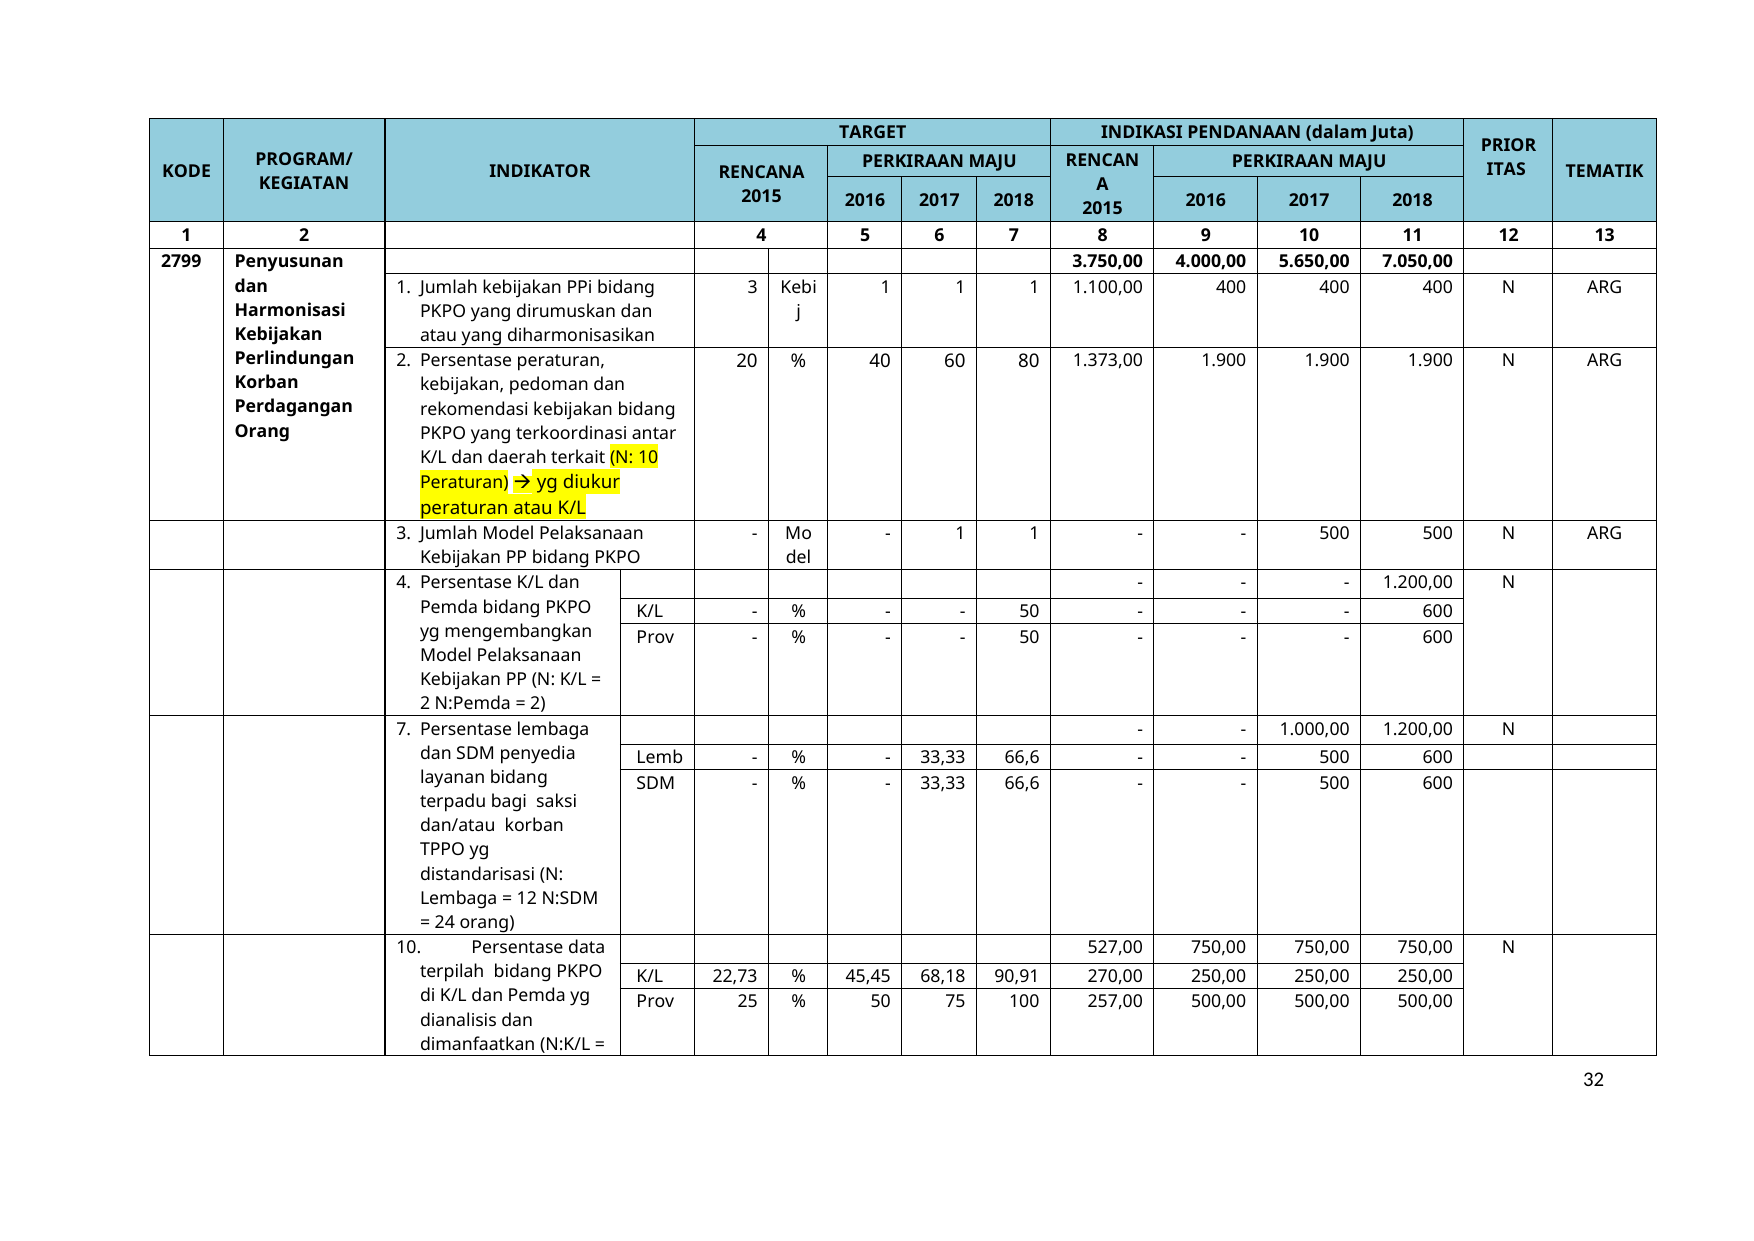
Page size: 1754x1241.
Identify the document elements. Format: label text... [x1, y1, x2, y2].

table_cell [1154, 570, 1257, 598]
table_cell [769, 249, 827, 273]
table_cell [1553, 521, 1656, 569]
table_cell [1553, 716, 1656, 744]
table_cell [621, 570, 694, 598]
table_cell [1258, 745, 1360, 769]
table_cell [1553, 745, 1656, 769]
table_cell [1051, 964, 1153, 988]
table_cell 10 [1258, 222, 1360, 248]
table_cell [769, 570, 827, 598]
table_cell RENCANA 2015 [1051, 146, 1153, 221]
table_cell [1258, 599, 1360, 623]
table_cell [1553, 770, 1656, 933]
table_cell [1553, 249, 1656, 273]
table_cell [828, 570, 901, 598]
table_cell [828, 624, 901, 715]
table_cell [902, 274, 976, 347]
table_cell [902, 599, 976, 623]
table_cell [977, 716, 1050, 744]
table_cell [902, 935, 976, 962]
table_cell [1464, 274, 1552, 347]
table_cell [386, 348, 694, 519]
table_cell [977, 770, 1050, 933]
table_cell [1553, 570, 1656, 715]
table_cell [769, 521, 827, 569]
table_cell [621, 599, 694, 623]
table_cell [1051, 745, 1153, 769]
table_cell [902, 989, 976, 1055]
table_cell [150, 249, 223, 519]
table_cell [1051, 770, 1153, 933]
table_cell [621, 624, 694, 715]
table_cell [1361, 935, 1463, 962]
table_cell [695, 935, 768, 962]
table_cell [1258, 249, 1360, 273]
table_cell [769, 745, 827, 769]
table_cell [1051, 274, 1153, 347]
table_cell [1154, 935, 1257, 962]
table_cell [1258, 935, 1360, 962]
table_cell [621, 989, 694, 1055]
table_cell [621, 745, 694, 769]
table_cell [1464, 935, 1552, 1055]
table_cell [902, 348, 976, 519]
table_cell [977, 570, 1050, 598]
table_cell 2016 [1154, 177, 1257, 221]
table_cell 2017 [902, 177, 976, 221]
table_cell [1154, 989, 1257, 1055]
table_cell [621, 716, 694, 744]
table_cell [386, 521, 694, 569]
table_cell 13 [1553, 222, 1656, 248]
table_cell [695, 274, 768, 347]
table_header KODE [150, 119, 223, 221]
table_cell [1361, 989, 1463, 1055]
table_cell 2016 [828, 177, 901, 221]
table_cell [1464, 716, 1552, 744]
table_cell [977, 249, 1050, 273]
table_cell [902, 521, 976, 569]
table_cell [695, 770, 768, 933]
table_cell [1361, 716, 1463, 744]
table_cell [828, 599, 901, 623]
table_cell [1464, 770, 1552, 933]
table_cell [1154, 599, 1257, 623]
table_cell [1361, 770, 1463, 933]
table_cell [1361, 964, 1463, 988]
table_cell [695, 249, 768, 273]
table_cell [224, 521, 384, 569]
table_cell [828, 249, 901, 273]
table_header TARGET [695, 119, 1050, 145]
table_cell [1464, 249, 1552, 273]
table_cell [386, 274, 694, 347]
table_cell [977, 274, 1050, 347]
table_cell [386, 222, 694, 248]
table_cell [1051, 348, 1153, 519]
table_cell 7 [977, 222, 1050, 248]
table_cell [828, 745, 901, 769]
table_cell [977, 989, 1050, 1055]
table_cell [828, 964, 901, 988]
table_header PRIORITAS [1464, 119, 1552, 221]
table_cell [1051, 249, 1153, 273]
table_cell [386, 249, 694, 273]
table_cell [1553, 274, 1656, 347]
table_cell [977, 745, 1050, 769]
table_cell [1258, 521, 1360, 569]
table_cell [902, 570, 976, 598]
table_header INDIKATOR [386, 119, 694, 221]
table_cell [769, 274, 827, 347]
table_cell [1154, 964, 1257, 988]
table_cell 2018 [1361, 177, 1463, 221]
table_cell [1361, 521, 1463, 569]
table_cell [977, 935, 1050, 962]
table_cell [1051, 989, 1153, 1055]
table_cell 2018 [977, 177, 1050, 221]
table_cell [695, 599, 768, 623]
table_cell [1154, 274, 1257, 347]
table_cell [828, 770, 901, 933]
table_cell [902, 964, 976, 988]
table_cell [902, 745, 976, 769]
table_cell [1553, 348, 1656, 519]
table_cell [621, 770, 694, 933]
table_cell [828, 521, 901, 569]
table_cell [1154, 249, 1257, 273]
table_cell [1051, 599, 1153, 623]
table_header INDIKASI PENDANAAN (dalam Juta) [1051, 119, 1463, 145]
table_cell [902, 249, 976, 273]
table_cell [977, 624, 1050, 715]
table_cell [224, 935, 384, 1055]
table_cell 9 [1154, 222, 1257, 248]
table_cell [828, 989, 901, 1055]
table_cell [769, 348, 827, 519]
table_cell 6 [902, 222, 976, 248]
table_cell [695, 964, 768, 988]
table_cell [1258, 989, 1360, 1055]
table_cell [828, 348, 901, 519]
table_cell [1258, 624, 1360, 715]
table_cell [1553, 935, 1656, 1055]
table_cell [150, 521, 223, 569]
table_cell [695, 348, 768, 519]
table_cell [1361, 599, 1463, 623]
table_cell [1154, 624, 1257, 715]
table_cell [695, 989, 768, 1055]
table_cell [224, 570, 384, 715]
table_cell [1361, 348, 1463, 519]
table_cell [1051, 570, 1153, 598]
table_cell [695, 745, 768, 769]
table_cell PERKIRAAN MAJU [828, 146, 1050, 176]
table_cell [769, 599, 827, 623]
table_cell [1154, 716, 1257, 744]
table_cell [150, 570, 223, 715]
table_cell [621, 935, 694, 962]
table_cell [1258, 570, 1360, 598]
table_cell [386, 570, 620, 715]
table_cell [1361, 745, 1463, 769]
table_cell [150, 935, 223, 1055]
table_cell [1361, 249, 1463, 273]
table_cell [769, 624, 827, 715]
table_header PROGRAM/ KEGIATAN [224, 119, 384, 221]
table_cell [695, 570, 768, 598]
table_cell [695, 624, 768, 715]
table_cell 12 [1464, 222, 1552, 248]
table_cell 2 [224, 222, 384, 248]
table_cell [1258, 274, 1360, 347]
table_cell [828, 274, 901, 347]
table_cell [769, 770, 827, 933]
table_cell 11 [1361, 222, 1463, 248]
table_header TEMATIK [1553, 119, 1656, 221]
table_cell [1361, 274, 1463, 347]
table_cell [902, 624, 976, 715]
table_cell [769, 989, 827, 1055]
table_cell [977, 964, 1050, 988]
table_cell 8 [1051, 222, 1153, 248]
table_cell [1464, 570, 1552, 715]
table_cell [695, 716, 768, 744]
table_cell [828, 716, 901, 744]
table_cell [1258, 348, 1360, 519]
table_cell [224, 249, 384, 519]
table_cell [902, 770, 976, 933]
table_cell RENCANA 2015 [695, 146, 827, 221]
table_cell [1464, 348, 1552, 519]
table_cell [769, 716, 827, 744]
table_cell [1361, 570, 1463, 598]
table_cell 2017 [1258, 177, 1360, 221]
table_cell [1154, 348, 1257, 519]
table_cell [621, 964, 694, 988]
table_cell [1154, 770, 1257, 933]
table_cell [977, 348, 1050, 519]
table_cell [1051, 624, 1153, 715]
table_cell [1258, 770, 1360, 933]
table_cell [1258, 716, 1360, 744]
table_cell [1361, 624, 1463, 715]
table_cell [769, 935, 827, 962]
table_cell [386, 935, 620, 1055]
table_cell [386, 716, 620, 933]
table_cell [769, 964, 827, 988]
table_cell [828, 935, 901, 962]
table_cell PERKIRAAN MAJU [1154, 146, 1463, 176]
table_cell 4 [695, 222, 827, 248]
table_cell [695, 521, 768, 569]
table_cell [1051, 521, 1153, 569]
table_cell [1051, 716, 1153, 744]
table_cell 5 [828, 222, 901, 248]
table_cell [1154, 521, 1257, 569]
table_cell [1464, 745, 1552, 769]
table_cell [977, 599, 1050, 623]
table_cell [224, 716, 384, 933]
table_cell 1 [150, 222, 223, 248]
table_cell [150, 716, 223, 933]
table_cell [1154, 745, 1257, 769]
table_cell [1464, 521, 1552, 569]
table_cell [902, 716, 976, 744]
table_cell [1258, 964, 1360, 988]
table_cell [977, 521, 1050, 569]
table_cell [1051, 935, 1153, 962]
